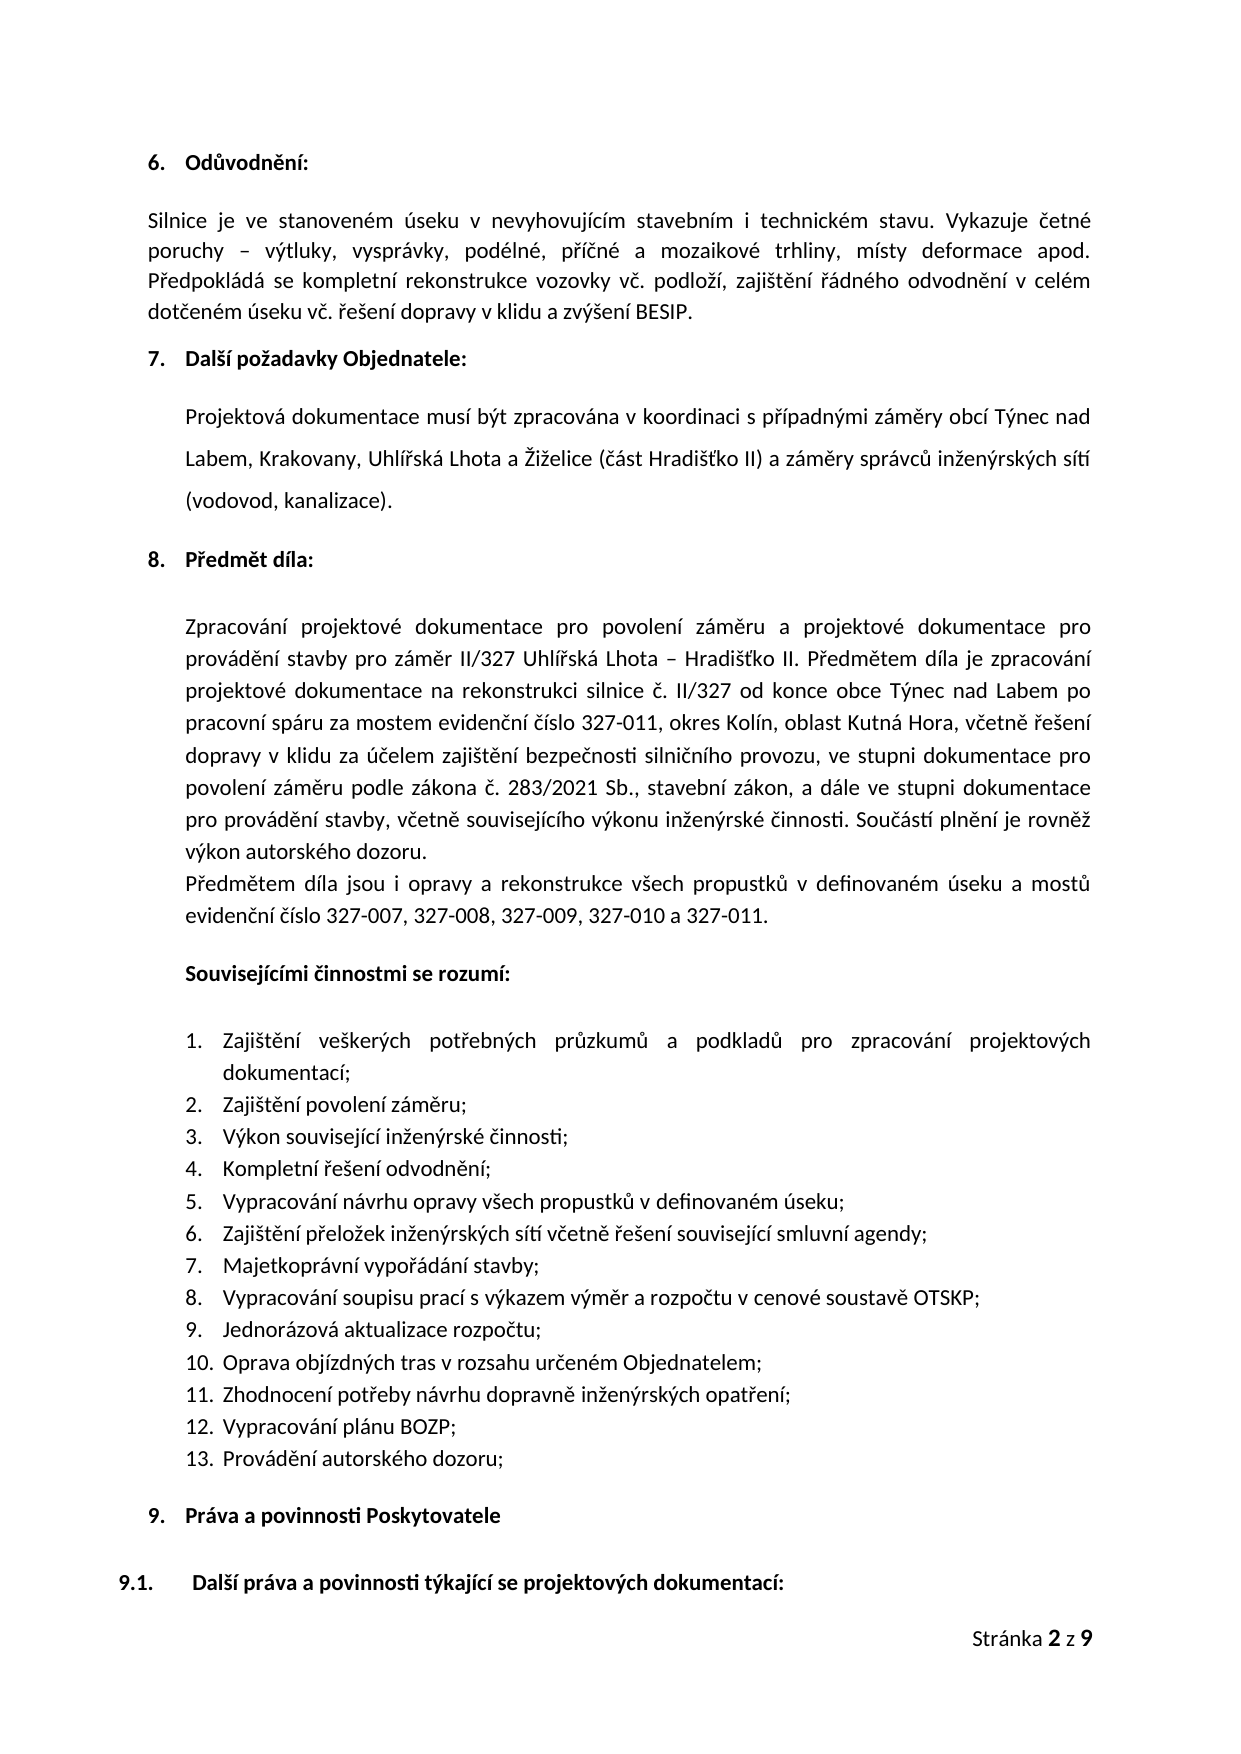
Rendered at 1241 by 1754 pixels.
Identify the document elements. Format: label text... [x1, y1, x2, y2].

text Silnice je ve stanoveném úseku v nevyhovujícím stavebním i technickém stavu. Vykazuje četné poruchy – výtluky, vysprávky, podélné, příčné a mozaikové trhliny, místy deformace apod. Předpokládá se kompletní rekonstrukce vozovky vč. podloží, zajištění řádného odvodnění v celém dotčeném úseku vč. řešení dopravy v klidu a zvýšení BESIP. [148, 206, 1093, 325]
list Výkon související inženýrské činnosti; [185, 1122, 1093, 1150]
list Zajištění veškerých potřebných průzkumů a podkladů pro zpracování projektových dokumentací; [185, 1026, 1093, 1086]
list Oprava objízdných tras v rozsahu určeném Objednatelem; [185, 1348, 1093, 1376]
text Souvisejícími činnostmi se rozumí: [185, 959, 1093, 987]
subtitle Projektová dokumentace musí být zpracována v koordinaci s případnými záměry obcí Týnec nad Labem, Krakovany, Uhlířská Lhota a Žiželice (část Hradišťko II) a záměry správců inženýrských sítí (vodovod, kanalizace). [185, 402, 1093, 514]
list Majetkoprávní vypořádání stavby; [185, 1251, 1093, 1279]
subtitle Práva a povinnosti Poskytovatele [148, 1501, 1093, 1529]
list Zpracování projektové dokumentace pro povolení záměru a projektové dokumentace pro provádění stavby pro záměr II/327 Uhlířská Lhota – Hradišťko II. Předmětem díla je zpracování projektové dokumentace na rekonstrukci silnice č. II/327 od konce obce Týnec nad Labem po pracovní spáru za mostem evidenční číslo 327-011, okres Kolín, oblast Kutná Hora, včetně řešení dopravy v klidu za účelem zajištění bezpečnosti silničního provozu, ve stupni dokumentace pro povolení záměru podle zákona č. 283/2021 Sb., stavební zákon, a dále ve stupni dokumentace pro provádění stavby, včetně souvisejícího výkonu inženýrské činnosti. Součástí plnění je rovněž výkon autorského dozoru. [185, 612, 1093, 865]
list Vypracování soupisu prací s výkazem výměr a rozpočtu v cenové soustavě OTSKP; [185, 1283, 1093, 1311]
list Vypracování návrhu opravy všech propustků v definovaném úseku; [185, 1187, 1093, 1215]
list Předmětem díla jsou i opravy a rekonstrukce všech propustků v definovaném úseku a mostů evidenční číslo 327-007, 327-008, 327-009, 327-010 a 327-011. [185, 869, 1093, 930]
list Zhodnocení potřeby návrhu dopravně inženýrských opatření; [185, 1380, 1093, 1408]
subtitle Další požadavky Objednatele: [148, 344, 1093, 372]
list Zajištění přeložek inženýrských sítí včetně řešení související smluvní agendy; [185, 1219, 1093, 1247]
subtitle Odůvodnění: [148, 148, 1093, 176]
list Zajištění povolení záměru; [185, 1090, 1093, 1118]
list Kompletní řešení odvodnění; [185, 1154, 1093, 1183]
list Provádění autorského dozoru; [185, 1444, 1093, 1472]
subtitle Předmět díla: [148, 545, 1093, 573]
list Jednorázová aktualizace rozpočtu; [185, 1316, 1093, 1343]
list Vypracování plánu BOZP; [185, 1412, 1093, 1440]
subtitle Další práva a povinnosti týkající se projektových dokumentací: [118, 1568, 1093, 1596]
